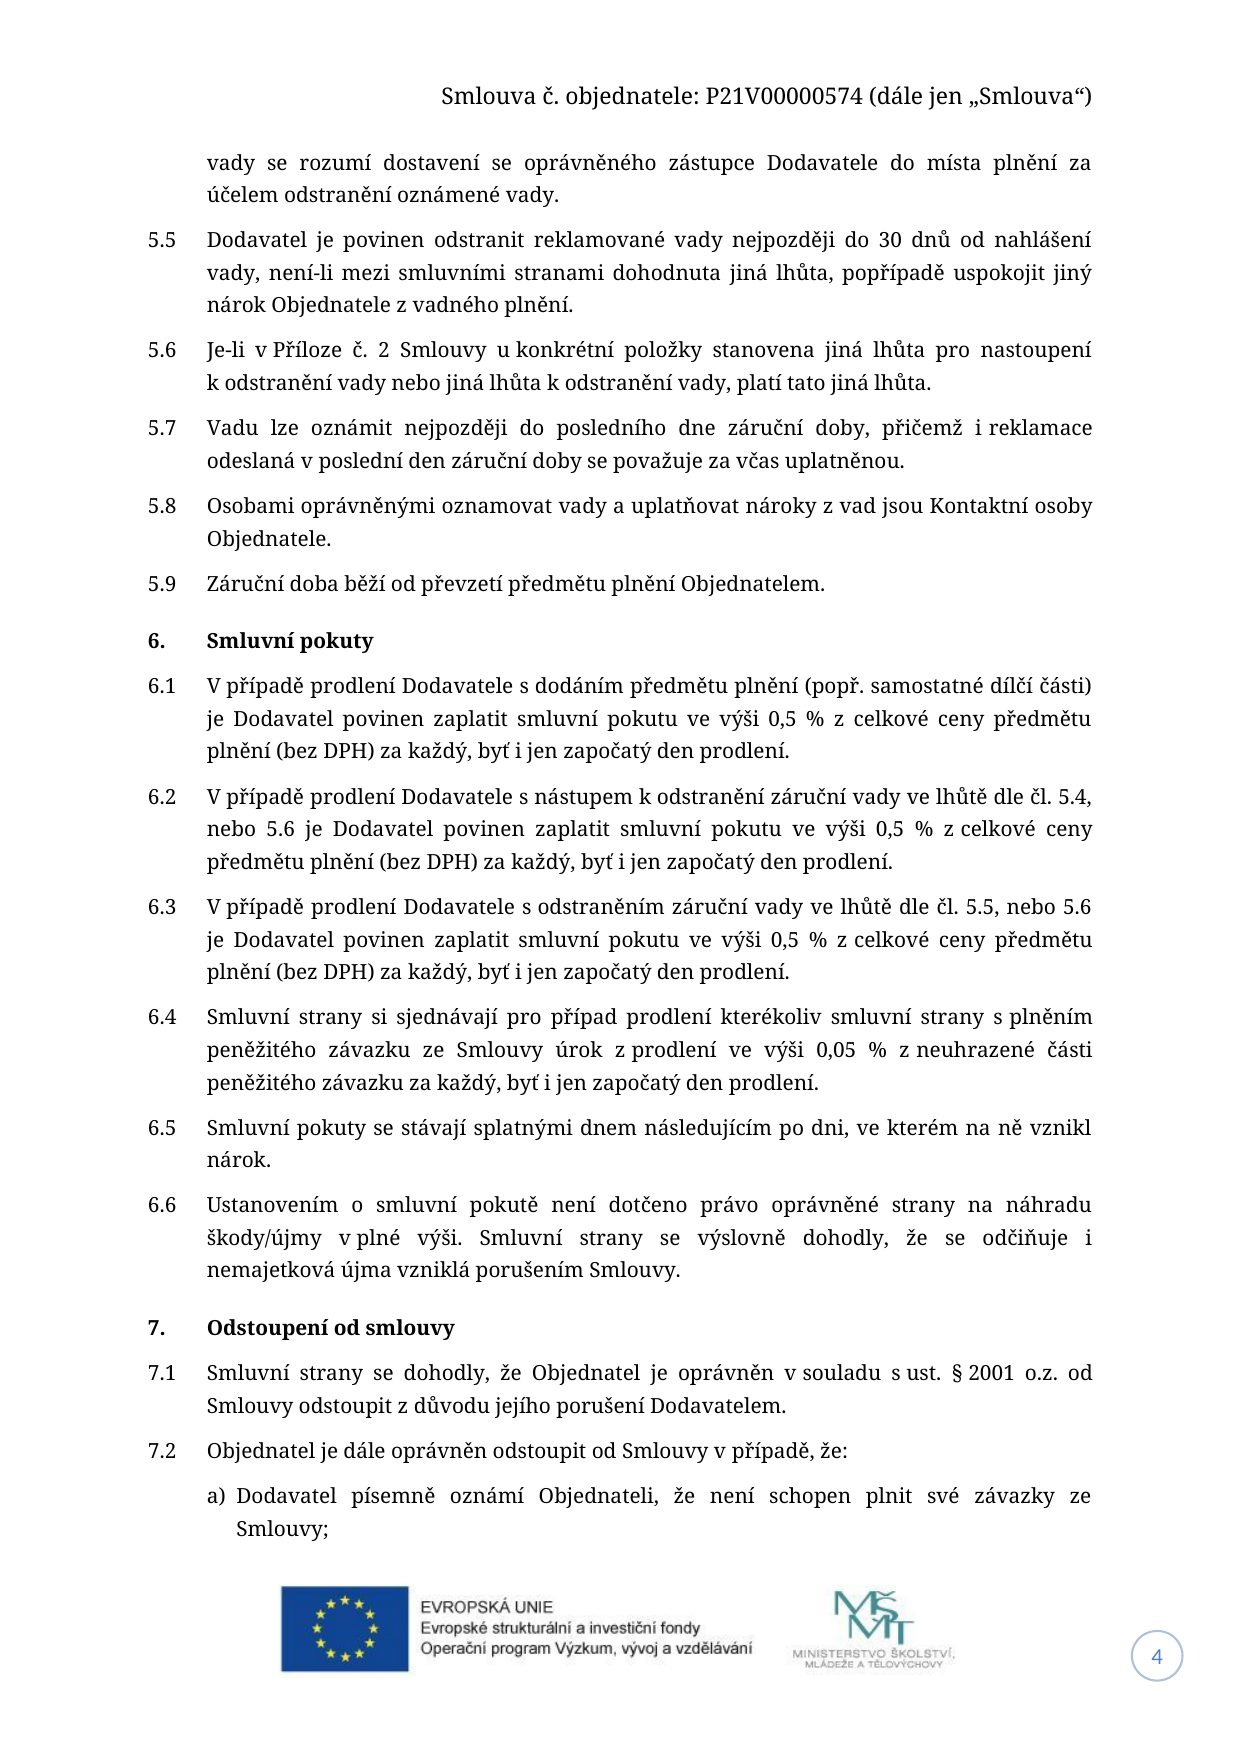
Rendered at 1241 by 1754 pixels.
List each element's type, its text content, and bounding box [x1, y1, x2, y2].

list Smluvní strany se dohodly, že Objednatel je oprávněn v souladu s ust. § 2001 o.z. od Smlouvy odstoupit z důvodu jejího porušení Dodavatelem. [148, 1358, 1093, 1419]
list Smluvní strany si sjednávají pro případ prodlení kterékoliv smluvní strany s plněním peněžitého závazku ze Smlouvy úrok z prodlení ve výši 0,05 % z neuhrazené části peněžitého závazku za každý, byť i jen započatý den prodlení. [148, 1002, 1093, 1096]
list Dodavatel písemně oznámí Objednateli, že není schopen plnit své závazky ze Smlouvy; [207, 1481, 1093, 1542]
list Odstoupení od smlouvy [148, 1313, 1093, 1342]
list Záruční doba běží od převzetí předmětu plnění Objednatelem. [148, 569, 1093, 597]
list Smluvní pokuty [148, 626, 1093, 655]
list Objednatel je dále oprávněn odstoupit od Smlouvy v případě, že: [148, 1436, 1093, 1464]
list Osobami oprávněnými oznamovat vady a uplatňovat nároky z vad jsou Kontaktní osoby Objednatele. [148, 491, 1093, 552]
picture [278, 1581, 962, 1678]
list V případě prodlení Dodavatele s nástupem k odstranění záruční vady ve lhůtě dle čl. 5.4, nebo 5.6 je Dodavatel povinen zaplatit smluvní pokutu ve výši 0,5 % z celkové ceny předmětu plnění (bez DPH) za každý, byť i jen započatý den prodlení. [148, 782, 1093, 875]
list V případě prodlení Dodavatele s odstraněním záruční vady ve lhůtě dle čl. 5.5, nebo 5.6 je Dodavatel povinen zaplatit smluvní pokutu ve výši 0,5 % z celkové ceny předmětu plnění (bez DPH) za každý, byť i jen započatý den prodlení. [148, 892, 1093, 986]
list Vadu lze oznámit nejpozději do posledního dne záruční doby, přičemž i reklamace odeslaná v poslední den záruční doby se považuje za včas uplatněnou. [148, 413, 1093, 474]
list V případě prodlení Dodavatele s dodáním předmětu plnění (popř. samostatné dílčí části) je Dodavatel povinen zaplatit smluvní pokutu ve výši 0,5 % z celkové ceny předmětu plnění (bez DPH) za každý, byť i jen započatý den prodlení. [148, 671, 1093, 765]
list Ustanovením o smluvní pokutě není dotčeno právo oprávněné strany na náhradu škody/újmy v plné výši. Smluvní strany se výslovně dohodly, že se odčiňuje i nemajetková újma vzniklá porušením Smlouvy. [148, 1190, 1093, 1284]
list Smluvní pokuty se stávají splatnými dnem následujícím po dni, ve kterém na ně vznikl nárok. [148, 1113, 1093, 1174]
list Je-li v Příloze č. 2 Smlouvy u konkrétní položky stanovena jiná lhůta pro nastoupení k odstranění vady nebo jiná lhůta k odstranění vady, platí tato jiná lhůta. [148, 336, 1093, 397]
list Dodavatel je povinen odstranit reklamované vady nejpozději do 30 dnů od nahlášení vady, není-li mezi smluvními stranami dohodnuta jiná lhůta, popřípadě uspokojit jiný nárok Objednatele z vadného plnění. [148, 225, 1093, 319]
